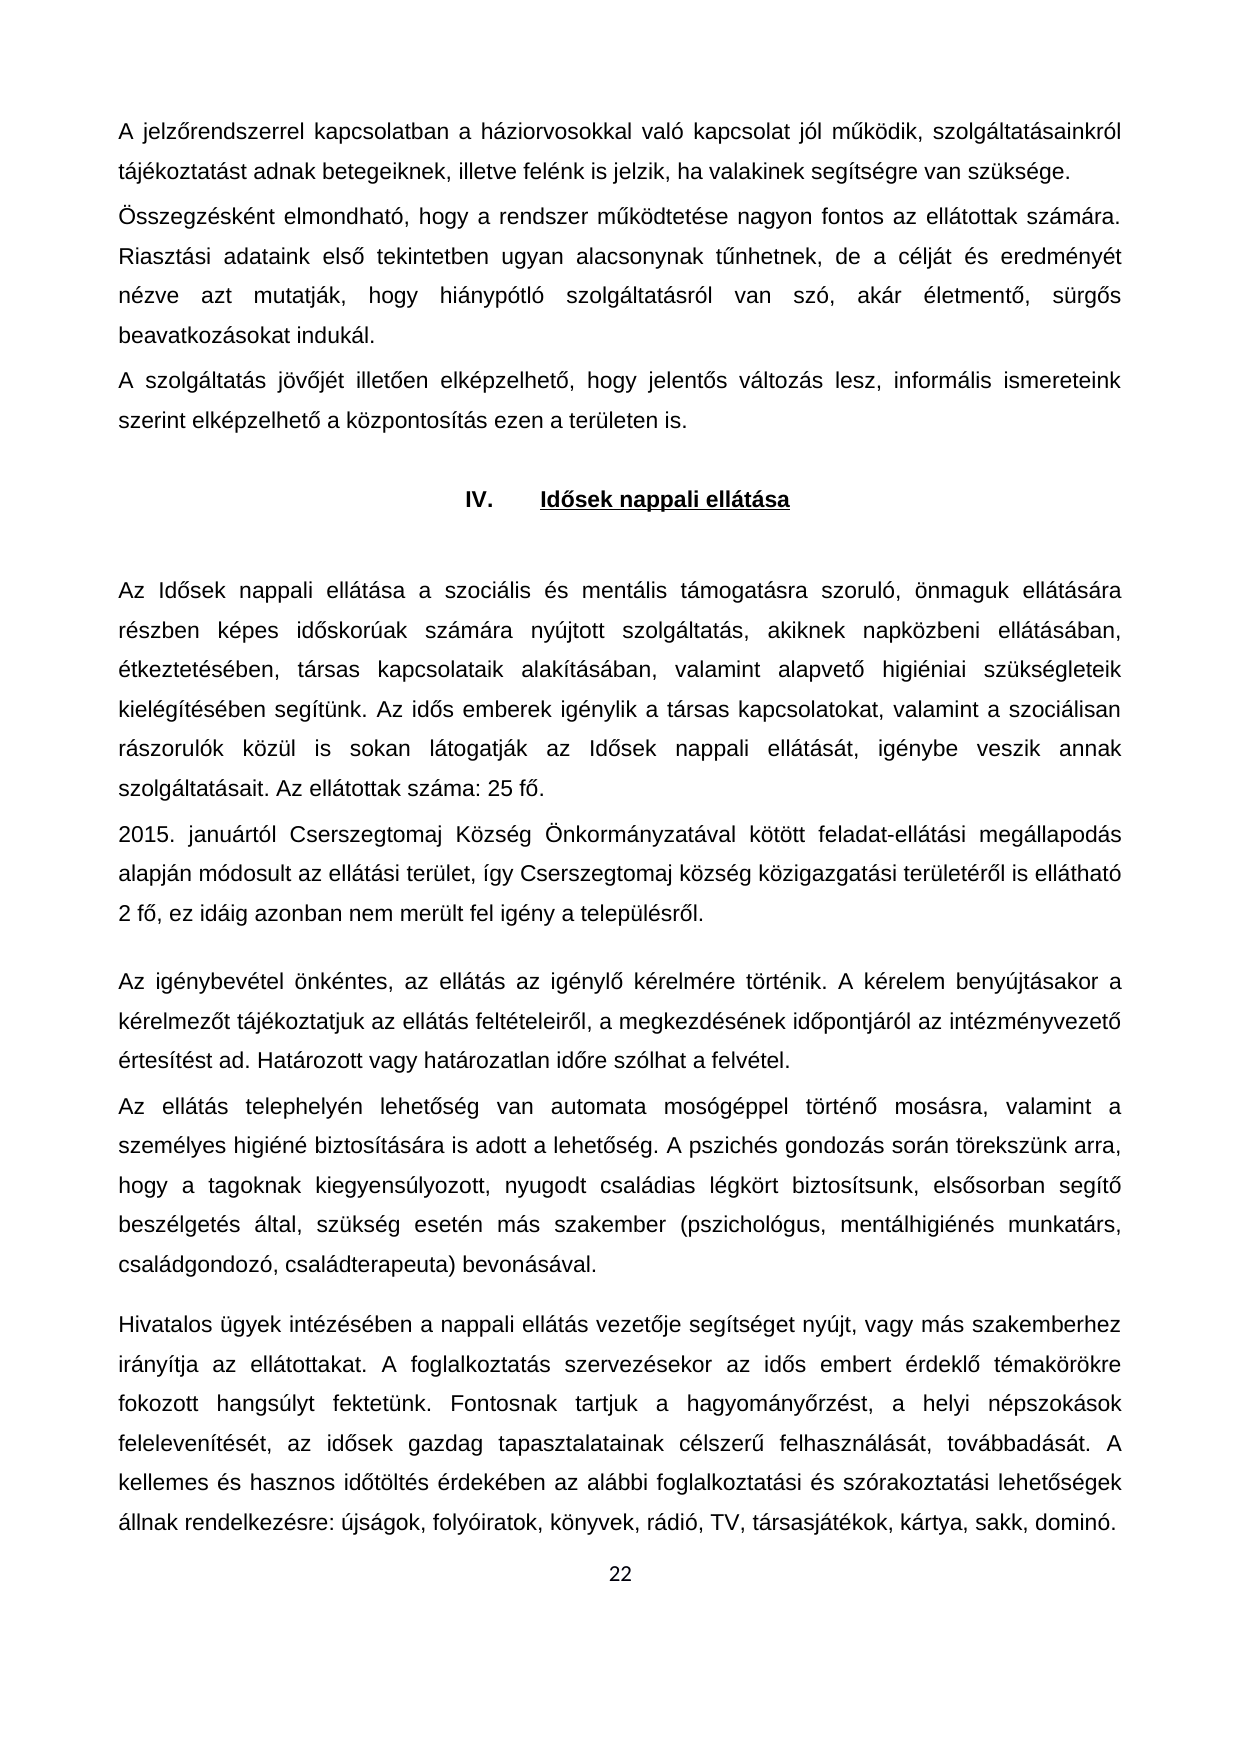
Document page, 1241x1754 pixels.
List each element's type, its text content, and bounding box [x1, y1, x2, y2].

list Idősek nappali ellátása [133, 486, 1122, 512]
text Az igénybevétel önkéntes, az ellátás az igénylő kérelmére történik. A kérelem benyújtásakor a kérelmezőt tájékoztatjuk az ellátás feltételeiről, a megkezdésének időpontjáról az intézményvezető értesítést ad. Határozott vagy határozatlan időre szólhat a felvétel. [118, 968, 1122, 1073]
text Az Idősek nappali ellátása a szociális és mentális támogatásra szoruló, önmaguk ellátására részben képes időskorúak számára nyújtott szolgáltatás, akiknek napközbeni ellátásában, étkeztetésében, társas kapcsolataik alakításában, valamint alapvető higiéniai szükségleteik kielégítésében segítünk. Az idős emberek igénylik a társas kapcsolatokat, valamint a szociálisan rászorulók közül is sokan látogatják az Idősek nappali ellátását, igénybe veszik annak szolgáltatásait. Az ellátottak száma: 25 fő. [118, 577, 1122, 801]
text A jelzőrendszerrel kapcsolatban a háziorvosokkal való kapcsolat jól működik, szolgáltatásainkról tájékoztatást adnak betegeiknek, illetve felénk is jelzik, ha valakinek segítségre van szüksége. [118, 118, 1122, 184]
text Az ellátás telephelyén lehetőség van automata mosógéppel történő mosásra, valamint a személyes higiéné biztosítására is adott a lehetőség. A pszichés gondozás során törekszünk arra, hogy a tagoknak kiegyensúlyozott, nyugodt családias légkört biztosítsunk, elsősorban segítő beszélgetés által, szükség esetén más szakember (pszichológus, mentálhigiénés munkatárs, családgondozó, családterapeuta) bevonásával. [118, 1093, 1122, 1277]
text Összegzésként elmondható, hogy a rendszer működtetése nagyon fontos az ellátottak számára. Riasztási adataink első tekintetben ugyan alacsonynak tűnhetnek, de a célját és eredményét nézve azt mutatják, hogy hiánypótló szolgáltatásról van szó, akár életmentő, sürgős beavatkozásokat indukál. [118, 203, 1122, 348]
text 2015. januártól Cserszegtomaj Község Önkormányzatával kötött feladat-ellátási megállapodás alapján módosult az ellátási terület, így Cserszegtomaj község közigazgatási területéről is ellátható 2 fő, ez idáig azonban nem merült fel igény a településről. [118, 821, 1122, 926]
text Hivatalos ügyek intézésében a nappali ellátás vezetője segítséget nyújt, vagy más szakemberhez irányítja az ellátottakat. A foglalkoztatás szervezésekor az idős embert érdeklő témakörökre fokozott hangsúlyt fektetünk. Fontosnak tartjuk a hagyományőrzést, a helyi népszokások felelevenítését, az idősek gazdag tapasztalatainak célszerű felhasználását, továbbadását. A kellemes és hasznos időtöltés érdekében az alábbi foglalkoztatási és szórakoztatási lehetőségek állnak rendelkezésre: újságok, folyóiratok, könyvek, rádió, TV, társasjátékok, kártya, sakk, dominó. [118, 1311, 1122, 1535]
text A szolgáltatás jövőjét illetően elképzelhető, hogy jelentős változás lesz, informális ismereteink szerint elképzelhető a központosítás ezen a területen is. [118, 367, 1122, 433]
